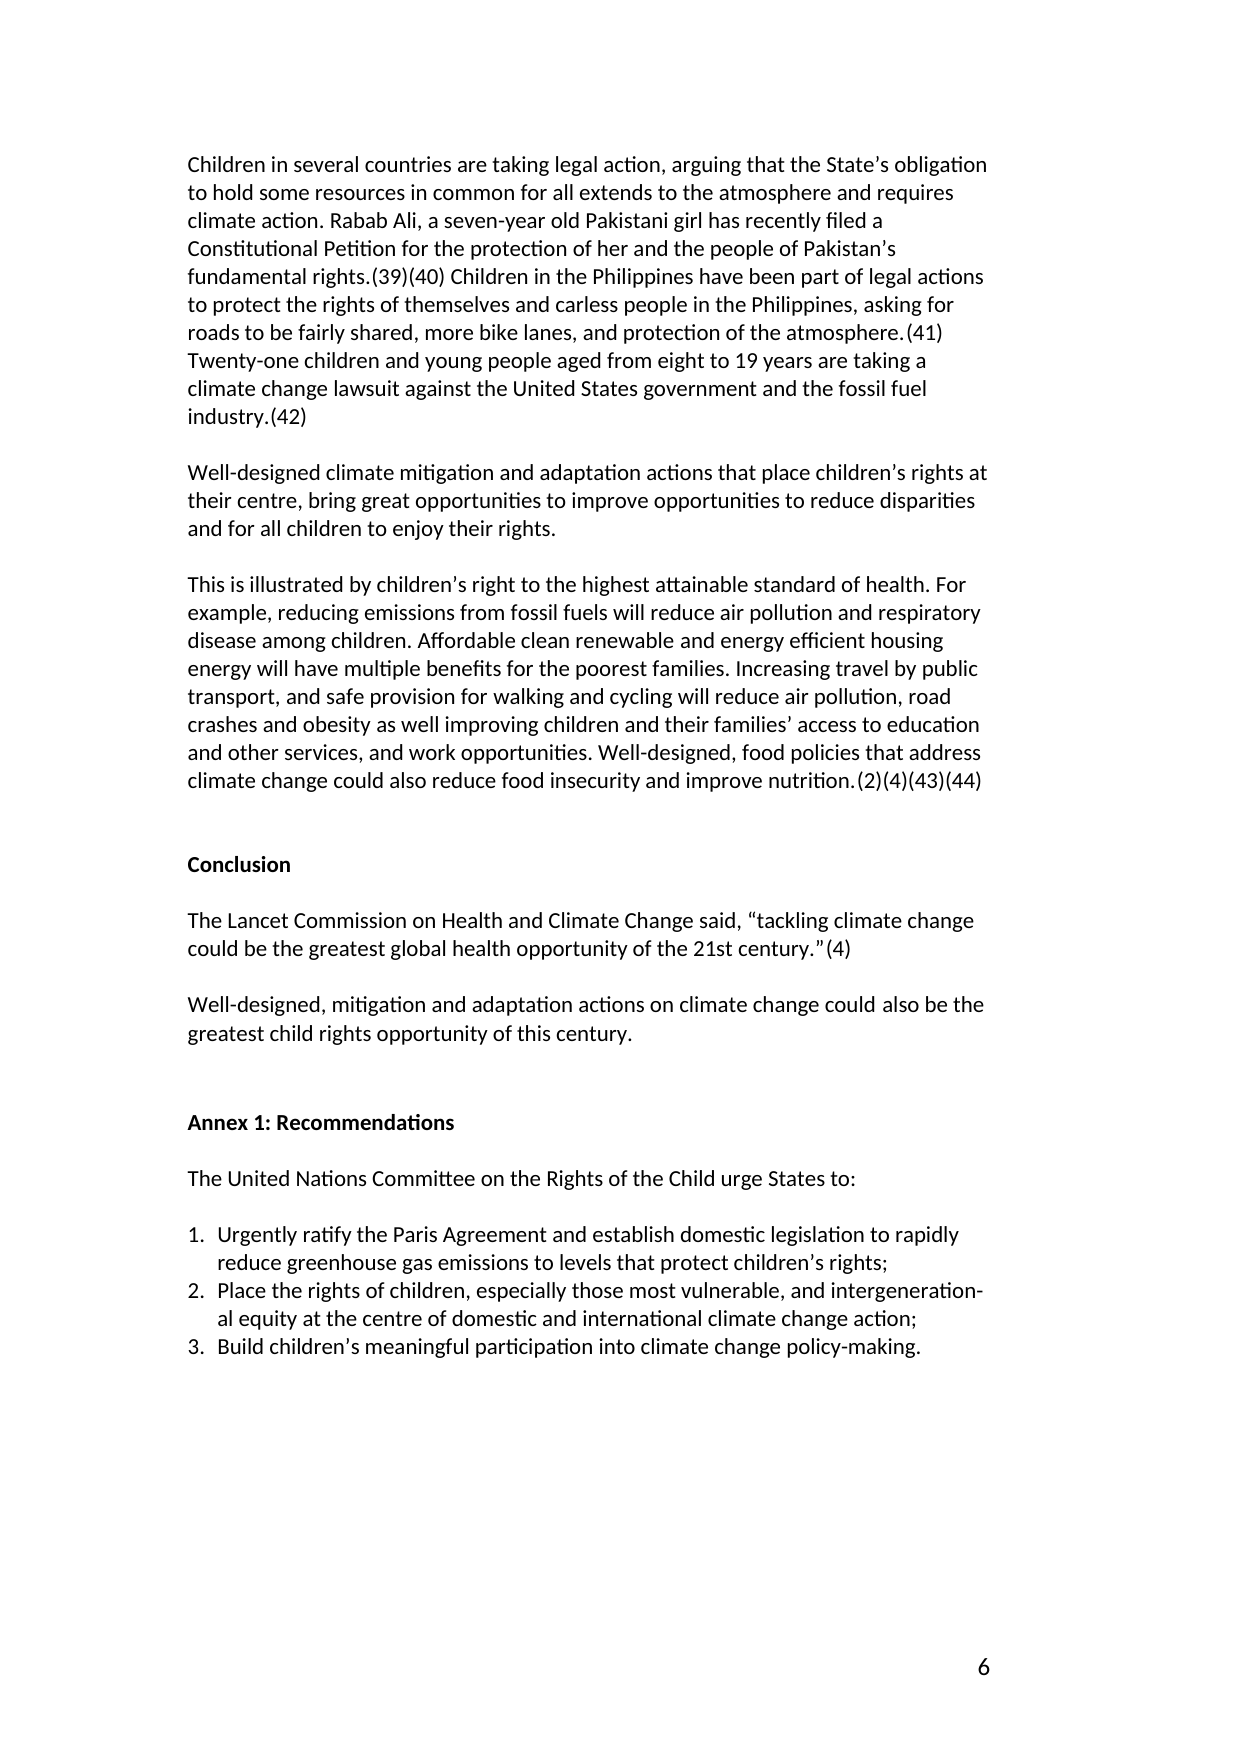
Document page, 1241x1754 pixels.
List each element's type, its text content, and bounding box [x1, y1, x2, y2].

text Annex 1: Recommendations [187, 1108, 990, 1136]
text The United Nations Committee on the Rights of the Child urge States to: [187, 1164, 990, 1192]
text This is illustrated by children’s right to the highest attainable standard of health. For example, reducing emissions from fossil fuels will reduce air pollution and respiratory disease among children. Affordable clean renewable and energy efficient housing energy will have multiple benefits for the poorest families. Increasing travel by public transport, and safe provision for walking and cycling will reduce air pollution, road crashes and obesity as well improving children and their families’ access to education and other services, and work opportunities. Well-designed, food policies that address climate change could also reduce food insecurity and improve nutrition.(2)(4)(43)(44) [187, 570, 990, 794]
list Build children’s meaningful participation into climate change policy-making. [187, 1332, 990, 1360]
list Place the rights of children, especially those most vulnerable, and intergeneration-al equity at the centre of domestic and international climate change action; [187, 1276, 990, 1332]
text Well-designed, mitigation and adaptation actions on climate change could also be the greatest child rights opportunity of this century. [187, 991, 990, 1047]
text Conclusion [187, 851, 990, 878]
list Urgently ratify the Paris Agreement and establish domestic legislation to rapidly reduce greenhouse gas emissions to levels that protect children’s rights; [187, 1220, 990, 1276]
text Well-designed climate mitigation and adaptation actions that place children’s rights at their centre, bring great opportunities to improve opportunities to reduce disparities and for all children to enjoy their rights. [187, 458, 990, 542]
text The Lancet Commission on Health and Climate Change said, “tackling climate change could be the greatest global health opportunity of the 21st century.”(4) [187, 907, 990, 963]
text Children in several countries are taking legal action, arguing that the State’s obligation to hold some resources in common for all extends to the atmosphere and requires climate action. Rabab Ali, a seven-year old Pakistani girl has recently filed a Constitutional Petition for the protection of her and the people of Pakistan’s fundamental rights.(39)(40) Children in the Philippines have been part of legal actions to protect the rights of themselves and carless people in the Philippines, asking for roads to be fairly shared, more bike lanes, and protection of the atmosphere.(41) Twenty-one children and young people aged from eight to 19 years are taking a climate change lawsuit against the United States government and the fossil fuel industry.(42) [187, 150, 990, 430]
